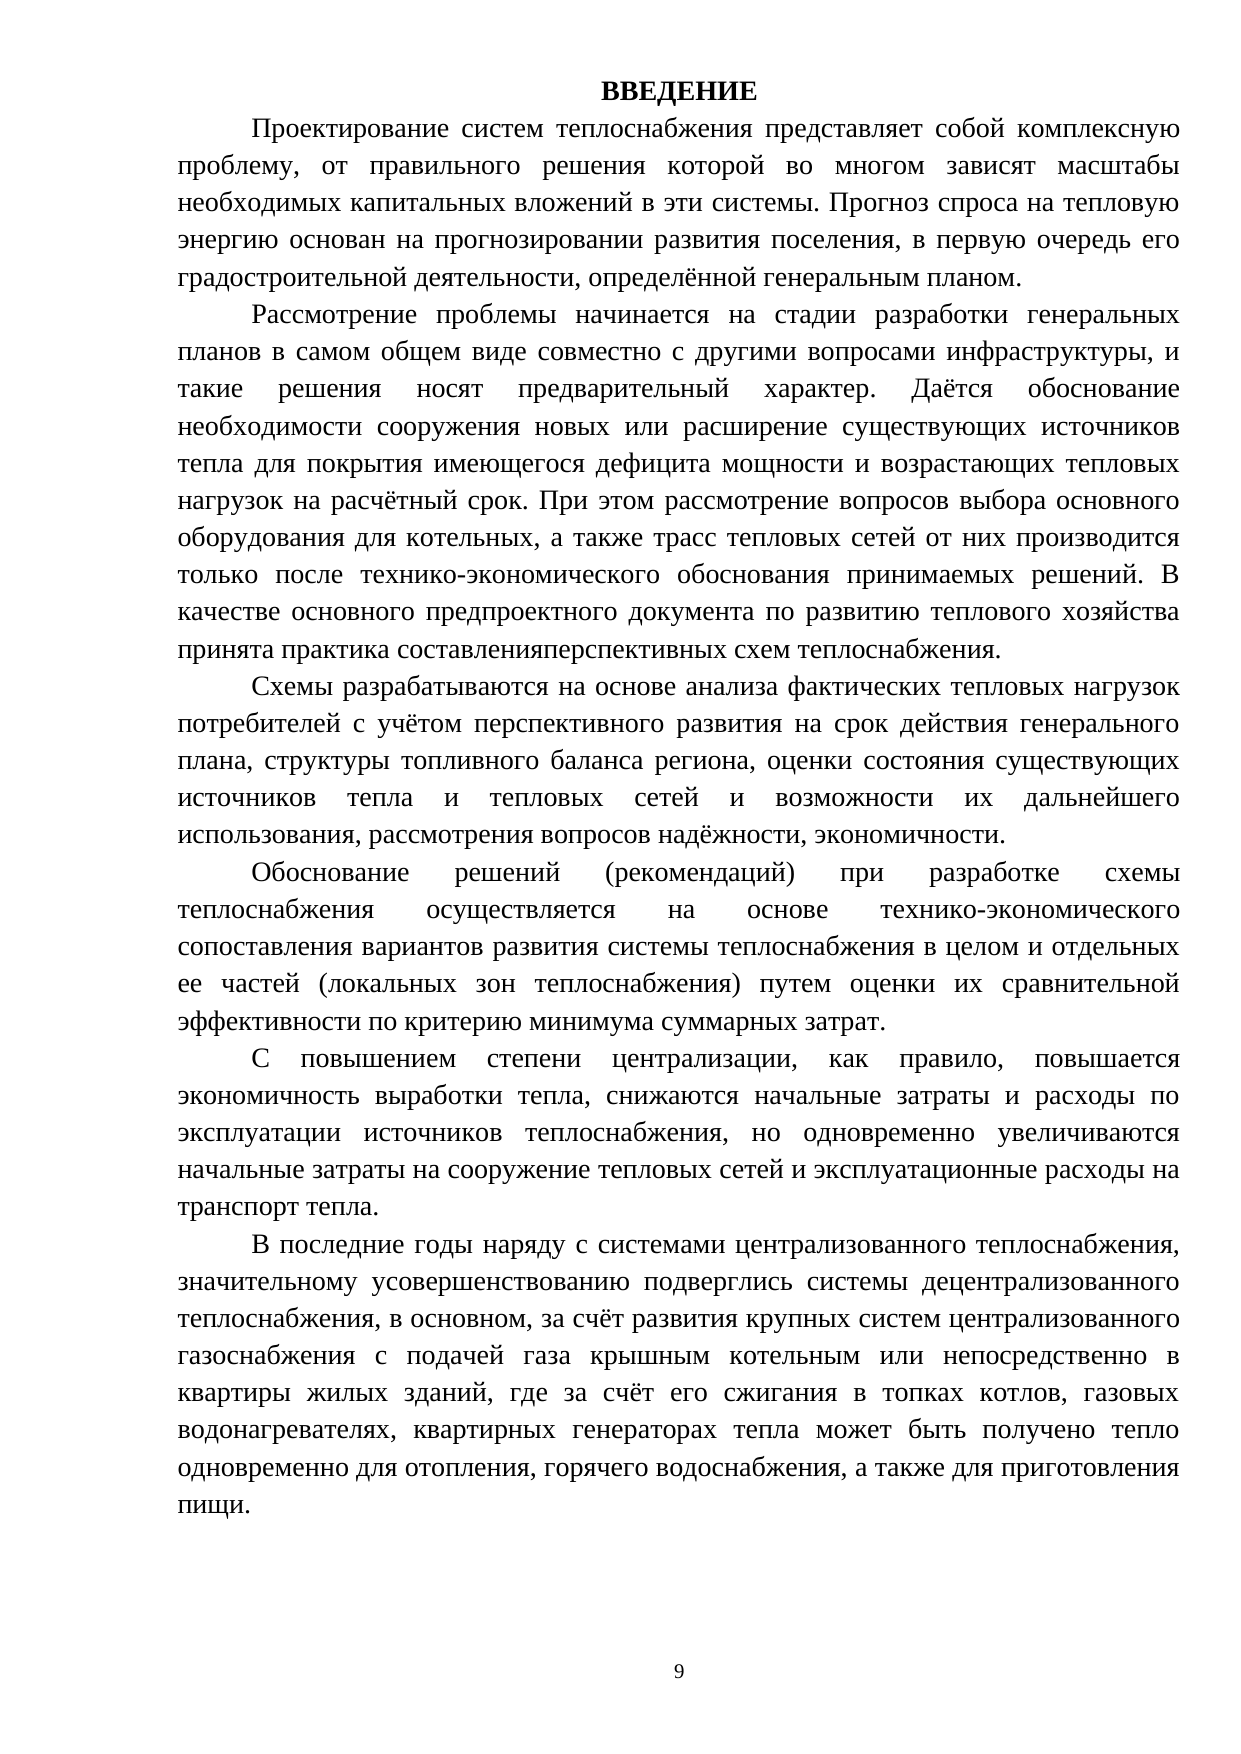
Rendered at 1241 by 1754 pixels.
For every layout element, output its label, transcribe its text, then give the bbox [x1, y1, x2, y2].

text В последние годы наряду с системами централизованного теплоснабжения, значительному усовершенствованию подверглись системы децентрализованного теплоснабжения, в основном, за счёт развития крупных систем централизованного газоснабжения с подачей газа крышным котельным или непосредственно в квартиры жилых зданий, где за счёт его сжигания в топках котлов, газовых водонагревателях, квартирных генераторах тепла может быть получено тепло одновременно для отопления, горячего водоснабжения, а также для приготовления пищи. [177, 1227, 1181, 1519]
text ВВЕДЕНИЕ [177, 74, 1181, 106]
text Схемы разрабатываются на основе анализа фактических тепловых нагрузок потребителей с учётом перспективного развития на срок действия генерального плана, структуры топливного баланса региона, оценки состояния существующих источников тепла и тепловых сетей и возможности их дальнейшего использования, рассмотрения вопросов надёжности, экономичности. [177, 669, 1181, 850]
text Рассмотрение проблемы начинается на стадии разработки генеральных планов в самом общем виде совместно с другими вопросами инфраструктуры, и такие решения носят предварительный характер. Даётся обоснование необходимости сооружения новых или расширение существующих источников тепла для покрытия имеющегося дефицита мощности и возрастающих тепловых нагрузок на расчётный срок. При этом рассмотрение вопросов выбора основного оборудования для котельных, а также трасс тепловых сетей от них производится только после технико-экономического обоснования принимаемых решений. В качестве основного предпроектного документа по развитию теплового хозяйства принята практика составленияперспективных схем теплоснабжения. [177, 297, 1181, 664]
text С повышением степени централизации, как правило, повышается экономичность выработки тепла, снижаются начальные затраты и расходы по эксплуатации источников теплоснабжения, но одновременно увеличиваются начальные затраты на сооружение тепловых сетей и эксплуатационные расходы на транспорт тепла. [177, 1041, 1181, 1222]
text Обоснование решений (рекомендаций) при разработке схемы теплоснабжения осуществляется на основе технико-экономического сопоставления вариантов развития системы теплоснабжения в целом и отдельных ее частей (локальных зон теплоснабжения) путем оценки их сравнительной эффективности по критерию минимума суммарных затрат. [177, 855, 1181, 1036]
text Проектирование систем теплоснабжения представляет собой комплексную проблему, от правильного решения которой во многом зависят масштабы необходимых капитальных вложений в эти системы. Прогноз спроса на тепловую энергию основан на прогнозировании развития поселения, в первую очередь его градостроительной деятельности, определённой генеральным планом. [177, 111, 1181, 292]
